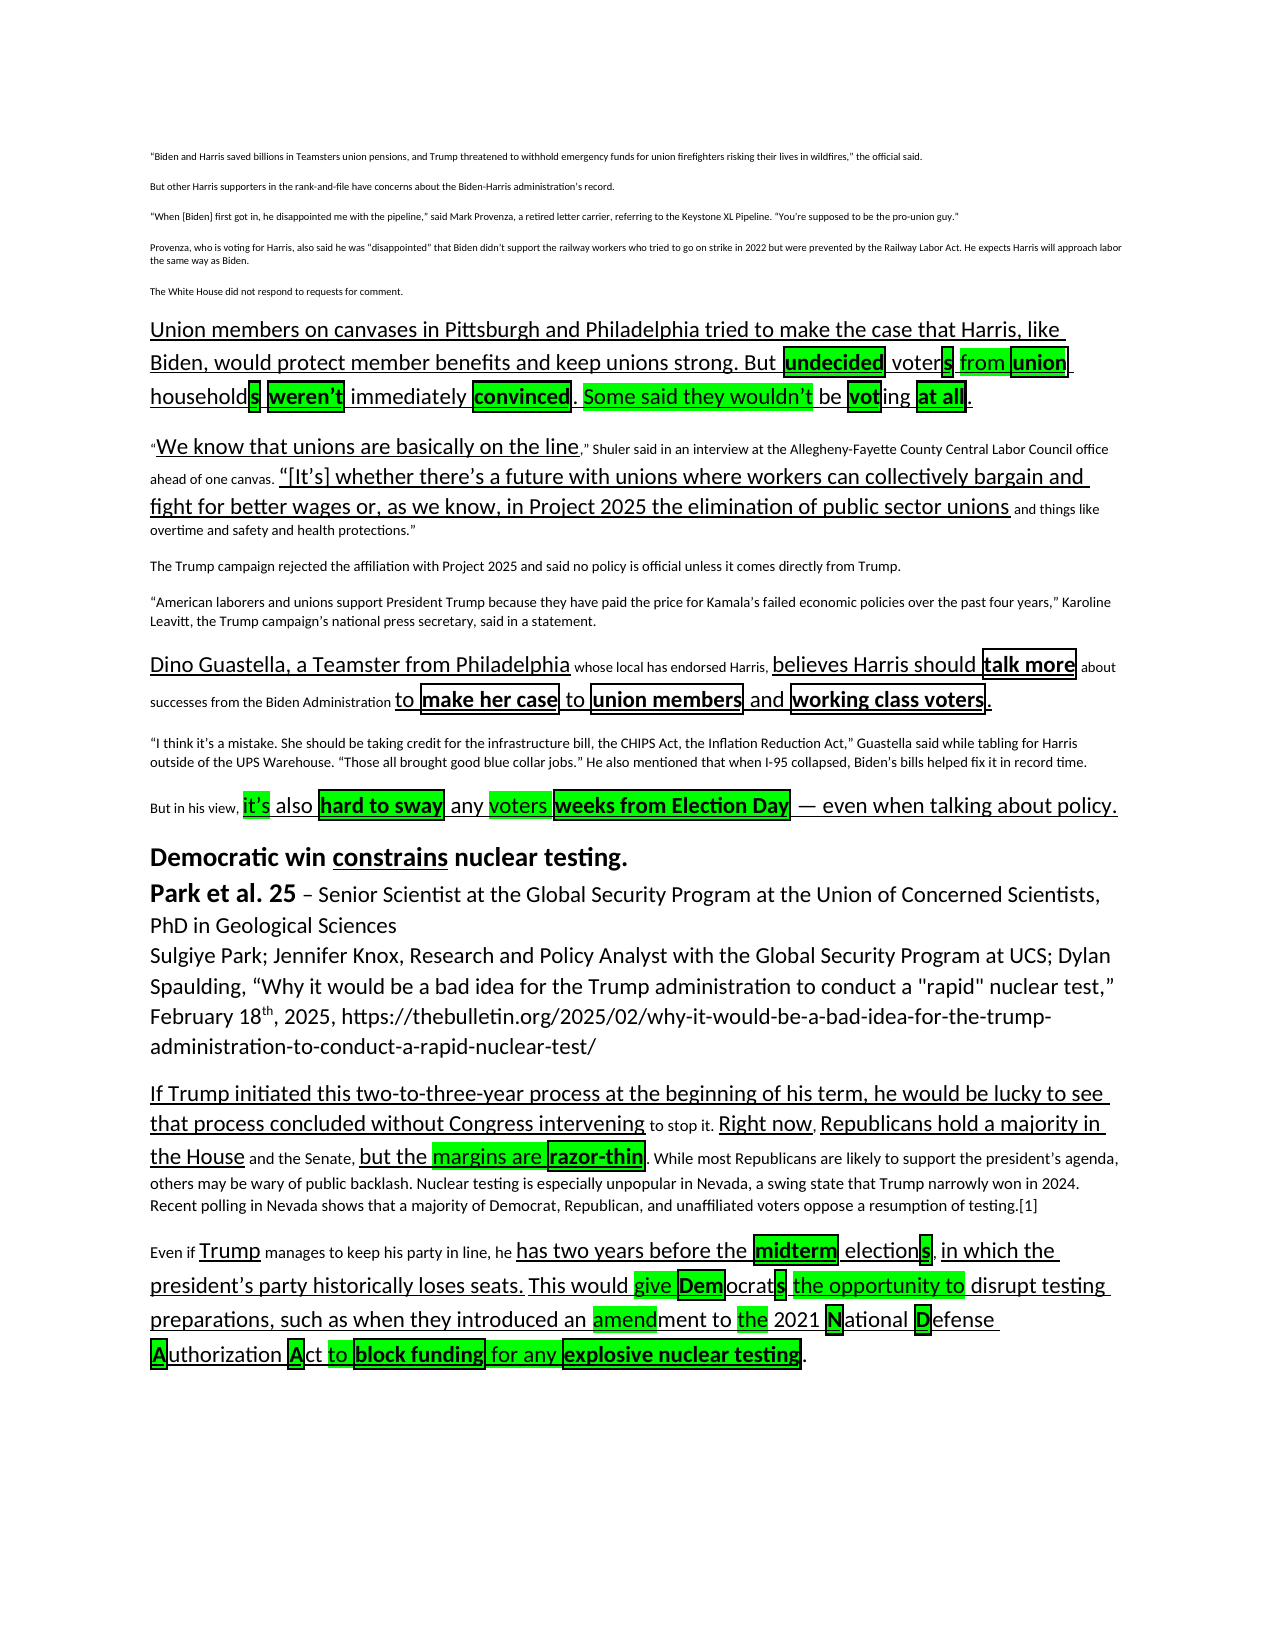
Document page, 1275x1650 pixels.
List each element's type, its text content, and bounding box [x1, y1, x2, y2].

subtitle Democratic win constrains nuclear testing. [150, 841, 1125, 874]
text But in his view, it’s also hard to sway any voters weeks from Election Day — even when talking about policy. [791, 789, 1125, 821]
text But other Harris supporters in the rank-and-file have concerns about the Biden-Harris administration’s record. [150, 180, 1125, 193]
text Union members on canvases in Pittsburgh and Philadelphia tried to make the case that Harris, like Biden, would protect member benefits and keep unions strong. But undecided voters from union households weren’t immediately convinced. Some said they wouldn’t be voting at all. [150, 315, 1125, 413]
text Provenza, who is voting for Harris, also said he was “disappointed” that Biden didn’t support the railway workers who tried to go on strike in 2022 but were prevented by the Railway Labor Act. He expects Harris will approach labor the same way as Biden. [150, 241, 1125, 267]
text Park et al. 25 – Senior Scientist at the Global Security Program at the Union of Concerned Scientists, PhD in Geological Sciences Sulgiye Park; Jennifer Knox, Research and Policy Analyst with the Global Security Program at UCS; Dylan Spaulding, “Why it would be a bad idea for the Trump administration to conduct a "rapid" nuclear test,” February 18th, 2025, https://thebulletin.org/2025/02/why-it-would-be-a-bad-idea-for-the-trump-administration-to-conduct-a-rapid-nuclear-test/ [150, 876, 1125, 1060]
text Dino Guastella, a Teamster from Philadelphia whose local has endorsed Harris, believes Harris should talk more about successes from the Biden Administration to make her case to union members and working class voters. [150, 648, 1125, 715]
text The White House did not respond to requests for comment. [150, 285, 1125, 298]
text The Trump campaign rejected the affiliation with Project 2025 and said no policy is official unless it comes directly from Trump. [150, 557, 1125, 575]
text “We know that unions are basically on the line,” Shuler said in an interview at the Allegheny-Fayette County Central Labor Council office ahead of one canvas. “[It’s] whether there’s a future with unions where workers can collectively bargain and fight for better wages or, as we know, in Project 2025 the elimination of public sector unions and things like overtime and safety and health protections.” [150, 432, 1125, 539]
text “Biden and Harris saved billions in Teamsters union pensions, and Trump threatened to withhold emergency funds for union firefighters risking their lives in wildfires,” the official said. [150, 150, 1125, 163]
text “American laborers and unions support President Trump because they have paid the price for Kamala’s failed economic policies over the past four years,” Karoline Leavitt, the Trump campaign’s national press secretary, said in a statement. [150, 593, 1125, 630]
text If Trump initiated this two-to-three-year process at the beginning of his term, he would be lucky to see that process concluded without Congress intervening to stop it. Right now, Republicans hold a majority in the House and the Senate, but the margins are razor-thin. While most Republicans are likely to support the president’s agenda, others may be wary of public backlash. Nuclear testing is especially unpopular in Nevada, a swing state that Trump narrowly won in 2024. Recent polling in Nevada shows that a majority of Democrat, Republican, and unaffiliated voters oppose a resumption of testing.[1] [150, 1079, 1125, 1216]
text “I think it’s a mistake. She should be taking credit for the infrastructure bill, the CHIPS Act, the Inflation Reduction Act,” Guastella said while tabling for Harris outside of the UPS Warehouse. “Those all brought good blue collar jobs.” He also mentioned that when I-95 collapsed, Biden’s bills helped fix it in record time. [150, 734, 1125, 771]
text Even if Trump manages to keep his party in line, he has two years before the midterm elections, in which the president’s party historically loses seats. This would give Democrats the opportunity to disrupt testing preparations, such as when they introduced an amendment to the 2021 National Defense Authorization Act to block funding for any explosive nuclear testing. [150, 1234, 1125, 1370]
